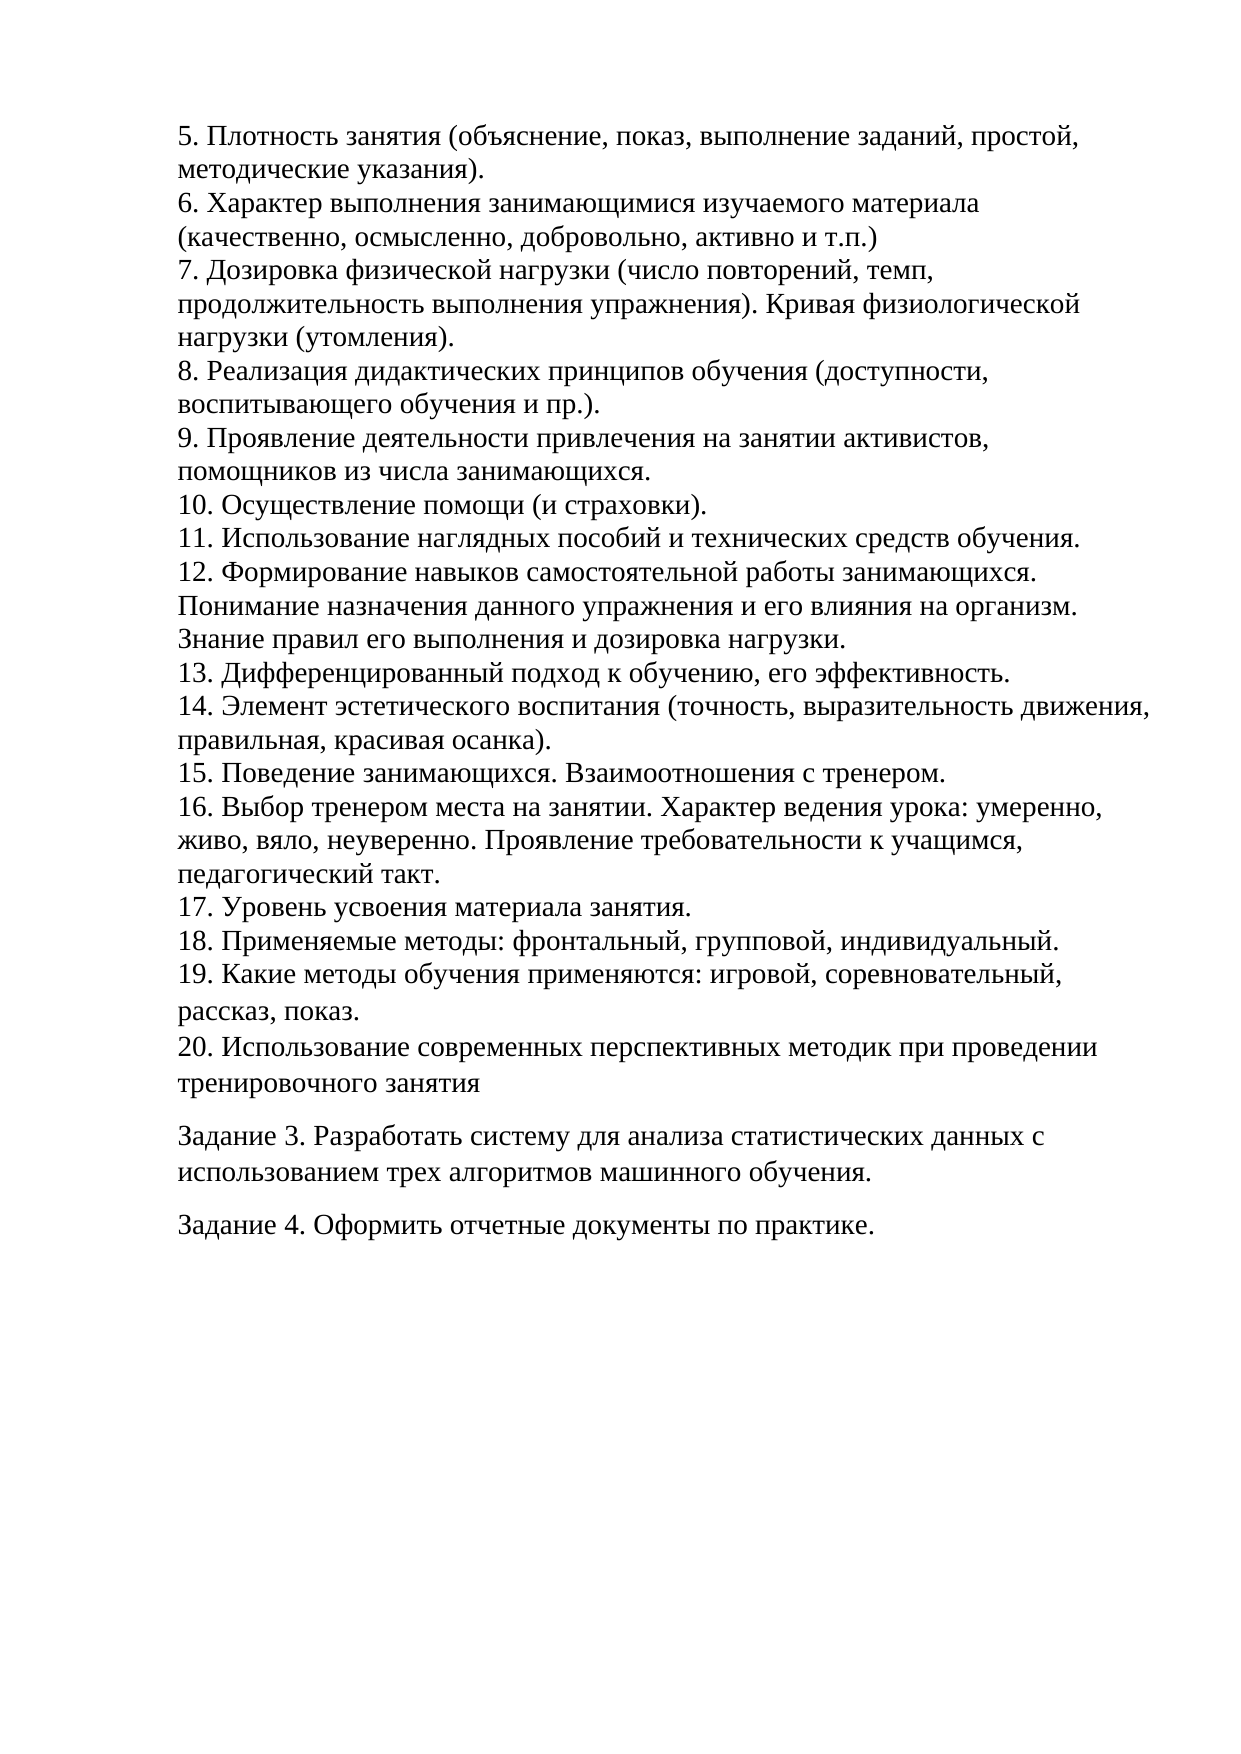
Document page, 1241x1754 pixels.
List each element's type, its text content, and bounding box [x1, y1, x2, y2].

text Задание 3. Разработать систему для анализа статистических данных с использованием трех алгоритмов машинного обучения. [177, 1118, 1152, 1188]
text 19. Какие методы обучения применяются: игровой, соревновательный, рассказ, показ. 20. Использование современных перспективных методик при проведении тренировочного занятия [177, 957, 1152, 1099]
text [177, 118, 1152, 957]
text Задание 4. Оформить отчетные документы по практике. [177, 1207, 1152, 1240]
